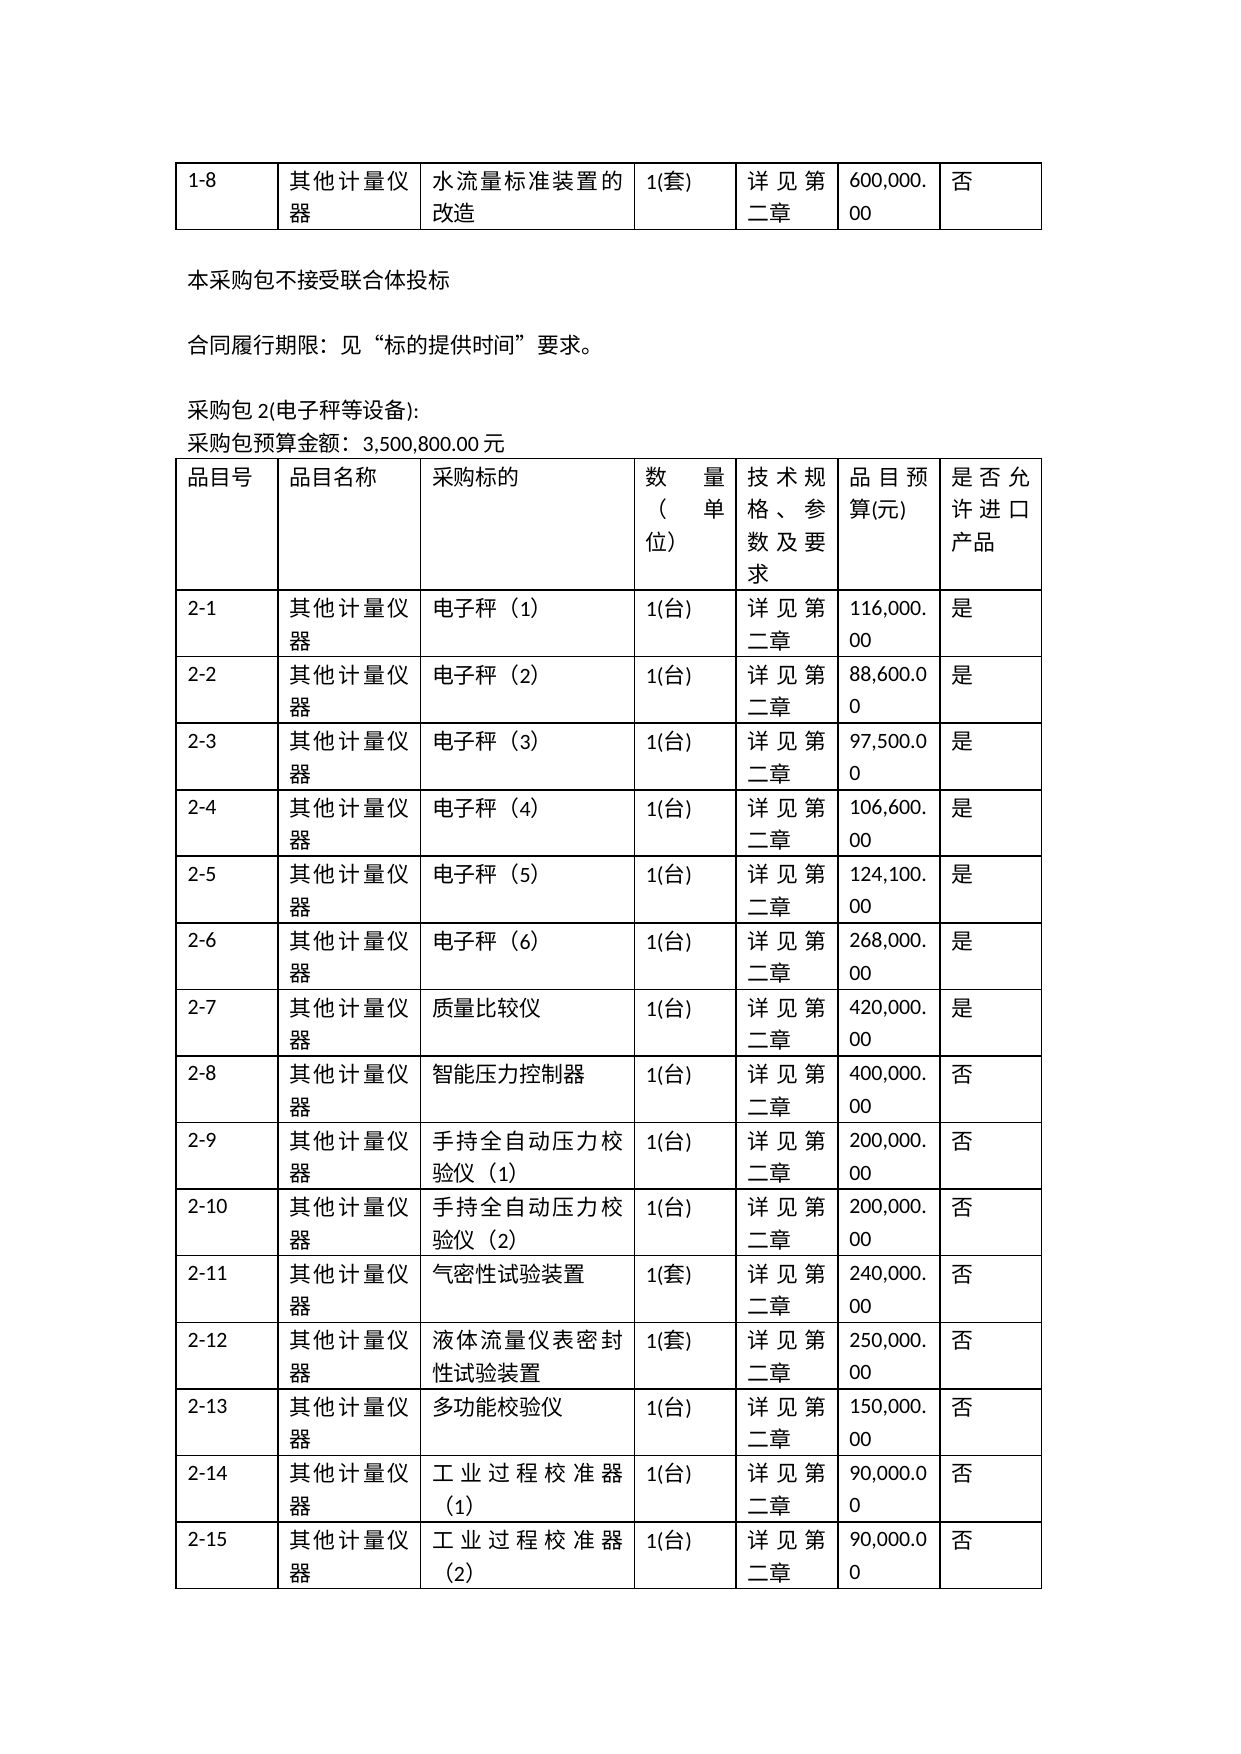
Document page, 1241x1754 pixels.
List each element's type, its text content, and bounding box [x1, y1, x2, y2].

table_cell 详见第二章 [737, 724, 837, 789]
table_cell 详见第二章 [737, 1123, 837, 1188]
table_cell 600,000.00 [839, 164, 939, 228]
table_cell 1(台) [635, 591, 735, 656]
table_cell 2-4 [177, 791, 277, 855]
table_cell 1(台) [635, 1390, 735, 1454]
table_cell 详见第二章 [737, 924, 837, 988]
table_cell 2-3 [177, 724, 277, 789]
table_cell 详见第二章 [737, 1523, 837, 1588]
table_header 是否允许进口产品 [941, 459, 1041, 589]
table_cell 是 [941, 857, 1041, 922]
table_cell 否 [941, 1256, 1041, 1321]
table_cell 1(台) [635, 924, 735, 988]
table_cell 质量比较仪 [421, 990, 634, 1055]
table_header 采购标的 [421, 459, 634, 589]
table_cell 其他计量仪器 [279, 1523, 420, 1588]
table_cell 液体流量仪表密封性试验装置 [421, 1323, 634, 1388]
table_cell 1(台) [635, 724, 735, 789]
table_cell 1(套) [635, 1323, 735, 1388]
table_cell 1(台) [635, 1123, 735, 1188]
table_cell 详见第二章 [737, 791, 837, 855]
table_header 技术规格、参数及要求 [737, 459, 837, 589]
table_cell 2-8 [177, 1057, 277, 1122]
table_cell 2-6 [177, 924, 277, 988]
table_cell 详见第二章 [737, 1256, 837, 1321]
table_cell 其他计量仪器 [279, 724, 420, 789]
table_cell 2-9 [177, 1123, 277, 1188]
table_cell 116,000.00 [839, 591, 939, 656]
table_cell 电子秤（3） [421, 724, 634, 789]
table_cell 其他计量仪器 [279, 591, 420, 656]
text 合同履行期限：见“标的提供时间”要求。 [187, 328, 1053, 360]
table_cell 2-7 [177, 990, 277, 1055]
table_cell 其他计量仪器 [279, 857, 420, 922]
table_cell 智能压力控制器 [421, 1057, 634, 1122]
table_cell 否 [941, 1456, 1041, 1521]
table_cell 200,000.00 [839, 1190, 939, 1255]
table_cell 250,000.00 [839, 1323, 939, 1388]
table_cell 否 [941, 1523, 1041, 1588]
table_cell 详见第二章 [737, 1190, 837, 1255]
table_cell 1(套) [635, 164, 735, 228]
table_cell 否 [941, 164, 1041, 228]
table_cell 1(台) [635, 1190, 735, 1255]
table_cell 详见第二章 [737, 657, 837, 722]
table_cell 详见第二章 [737, 1057, 837, 1122]
table_header 品目号 [177, 459, 277, 589]
table_cell 否 [941, 1190, 1041, 1255]
table_cell 电子秤（1） [421, 591, 634, 656]
table_cell 1(台) [635, 791, 735, 855]
table_cell 是 [941, 791, 1041, 855]
table_cell 2-10 [177, 1190, 277, 1255]
table_cell 1(台) [635, 657, 735, 722]
table_cell 400,000.00 [839, 1057, 939, 1122]
table_cell 其他计量仪器 [279, 1390, 420, 1454]
table_cell 电子秤（6） [421, 924, 634, 988]
table_cell 其他计量仪器 [279, 1190, 420, 1255]
table_cell 其他计量仪器 [279, 1256, 420, 1321]
table_cell 详见第二章 [737, 591, 837, 656]
table_cell 1(台) [635, 1057, 735, 1122]
table_cell 手持全自动压力校验仪（2） [421, 1190, 634, 1255]
table_cell 详见第二章 [737, 1323, 837, 1388]
table_cell 多功能校验仪 [421, 1390, 634, 1454]
table_cell 详见第二章 [737, 1390, 837, 1454]
table_cell 200,000.00 [839, 1123, 939, 1188]
table_cell 详见第二章 [737, 1456, 837, 1521]
text 采购包2(电子秤等设备): [187, 393, 1053, 425]
table_cell 240,000.00 [839, 1256, 939, 1321]
table_cell 工业过程校准器（2） [421, 1523, 634, 1588]
table_cell 否 [941, 1390, 1041, 1454]
table_cell 电子秤（5） [421, 857, 634, 922]
table_cell 是 [941, 724, 1041, 789]
table_cell 电子秤（2） [421, 657, 634, 722]
table_cell 88,600.00 [839, 657, 939, 722]
table_cell 2-11 [177, 1256, 277, 1321]
table_cell 是 [941, 924, 1041, 988]
table_cell 是 [941, 657, 1041, 722]
table_cell 是 [941, 990, 1041, 1055]
table_cell 电子秤（4） [421, 791, 634, 855]
table_cell 90,000.00 [839, 1523, 939, 1588]
table_header 品目名称 [279, 459, 420, 589]
table_cell 其他计量仪器 [279, 1057, 420, 1122]
table_cell 2-13 [177, 1390, 277, 1454]
table_cell 97,500.00 [839, 724, 939, 789]
table_cell 2-2 [177, 657, 277, 722]
table_cell 手持全自动压力校验仪（1） [421, 1123, 634, 1188]
table_cell 水流量标准装置的改造 [421, 164, 634, 228]
table_cell 106,600.00 [839, 791, 939, 855]
text 本采购包不接受联合体投标 [187, 263, 1053, 295]
table_header 数量（单位） [635, 459, 735, 589]
table_cell 1-8 [177, 164, 277, 228]
table_cell 420,000.00 [839, 990, 939, 1055]
table_cell 1(套) [635, 1256, 735, 1321]
table_cell 气密性试验装置 [421, 1256, 634, 1321]
table_header 品目预算(元) [839, 459, 939, 589]
table_cell 是 [941, 591, 1041, 656]
table_cell 否 [941, 1057, 1041, 1122]
table_cell 工业过程校准器（1） [421, 1456, 634, 1521]
table_cell 2-5 [177, 857, 277, 922]
table_cell 其他计量仪器 [279, 924, 420, 988]
table_cell 其他计量仪器 [279, 1323, 420, 1388]
table_cell 详见第二章 [737, 164, 837, 228]
table_cell 1(台) [635, 990, 735, 1055]
table_cell 124,100.00 [839, 857, 939, 922]
table_cell 2-1 [177, 591, 277, 656]
table_cell 1(台) [635, 1456, 735, 1521]
table_cell 其他计量仪器 [279, 1123, 420, 1188]
table_cell 268,000.00 [839, 924, 939, 988]
table_cell 否 [941, 1323, 1041, 1388]
table_cell 2-14 [177, 1456, 277, 1521]
table_cell 1(台) [635, 857, 735, 922]
table_cell 其他计量仪器 [279, 990, 420, 1055]
table_cell 90,000.00 [839, 1456, 939, 1521]
table_cell 其他计量仪器 [279, 164, 420, 228]
table_cell 150,000.00 [839, 1390, 939, 1454]
table_cell 其他计量仪器 [279, 657, 420, 722]
text 采购包预算金额：3,500,800.00元 [187, 425, 1053, 458]
table_cell 2-12 [177, 1323, 277, 1388]
table_cell 2-15 [177, 1523, 277, 1588]
table_cell 其他计量仪器 [279, 1456, 420, 1521]
table_cell 否 [941, 1123, 1041, 1188]
table_cell 1(台) [635, 1523, 735, 1588]
table_cell 详见第二章 [737, 990, 837, 1055]
table_cell 其他计量仪器 [279, 791, 420, 855]
table_cell 详见第二章 [737, 857, 837, 922]
